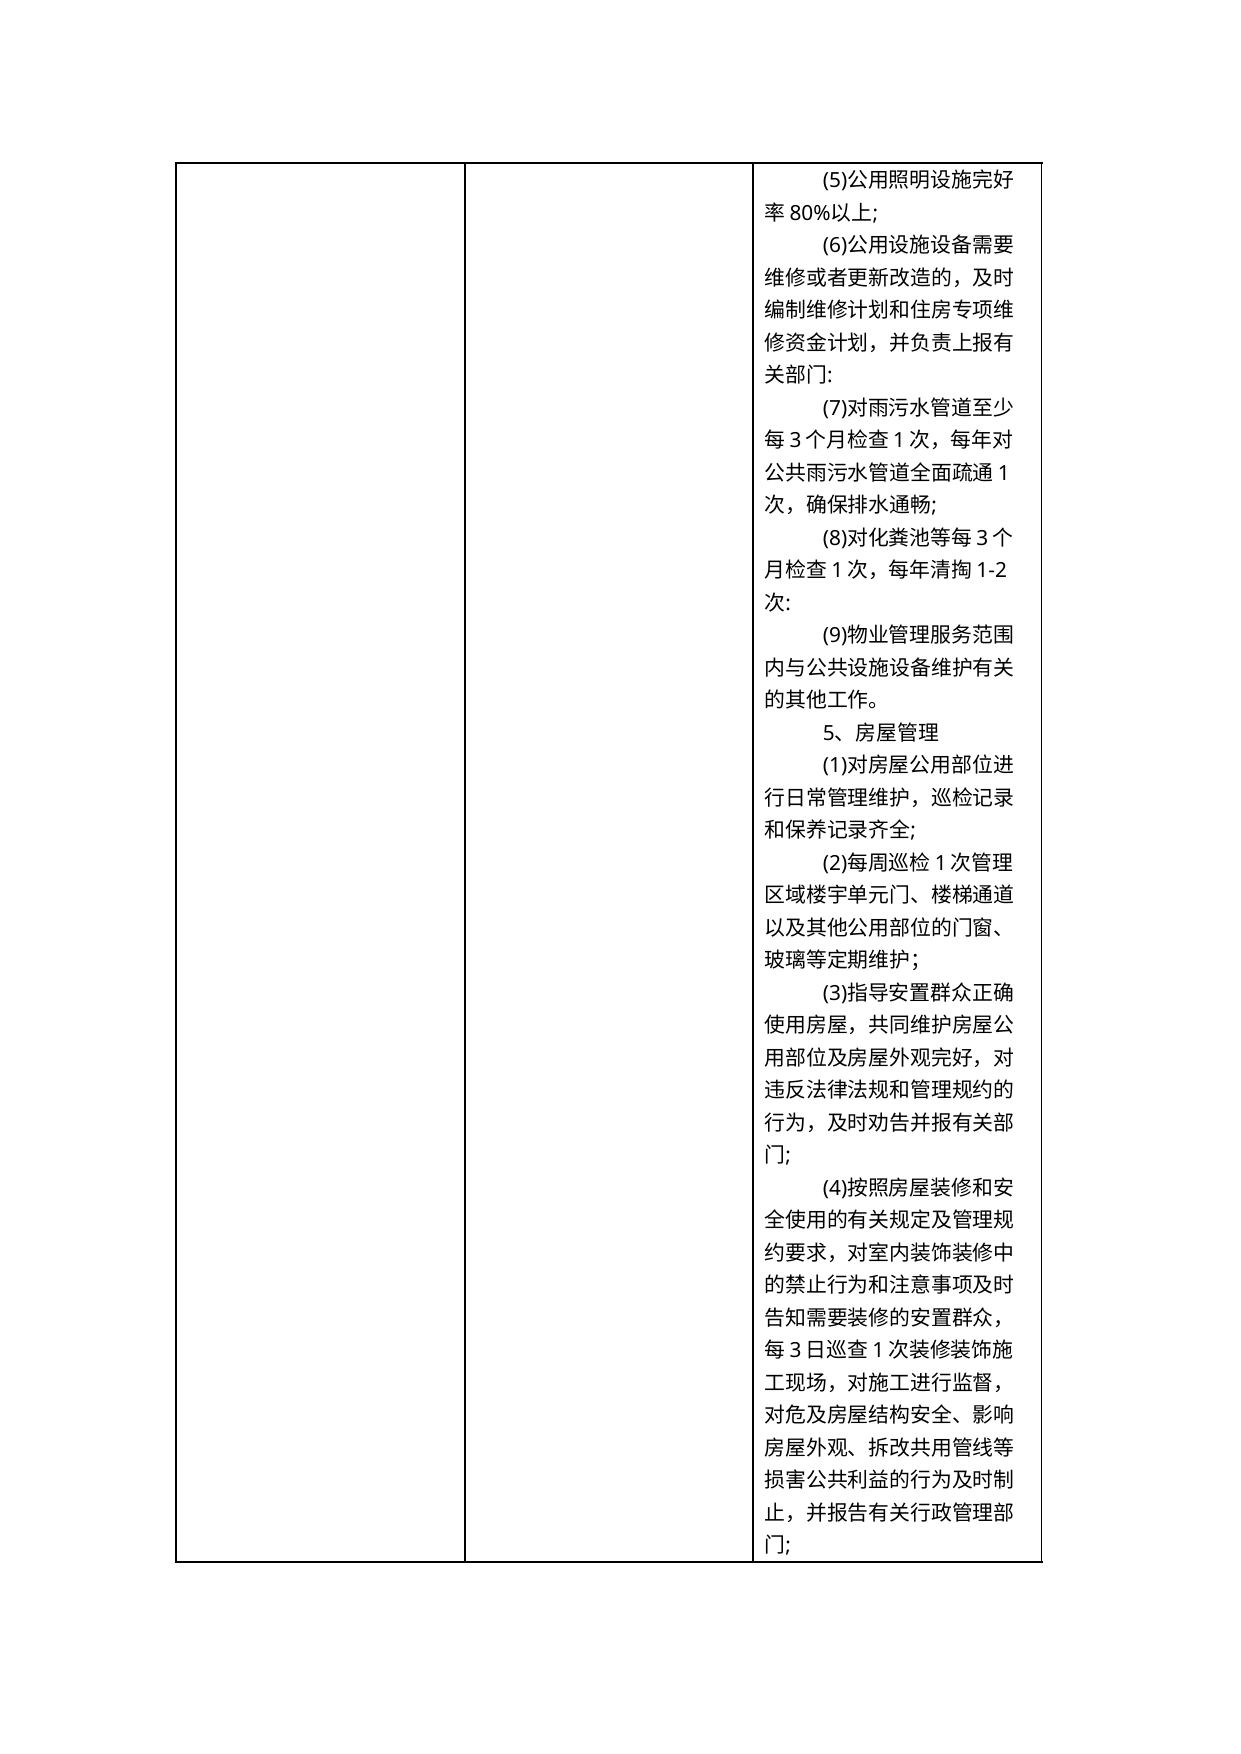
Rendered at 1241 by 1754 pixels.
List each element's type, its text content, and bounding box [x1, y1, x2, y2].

table_cell [466, 164, 752, 1561]
table_cell 1 [177, 164, 464, 1561]
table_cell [754, 164, 1041, 1561]
